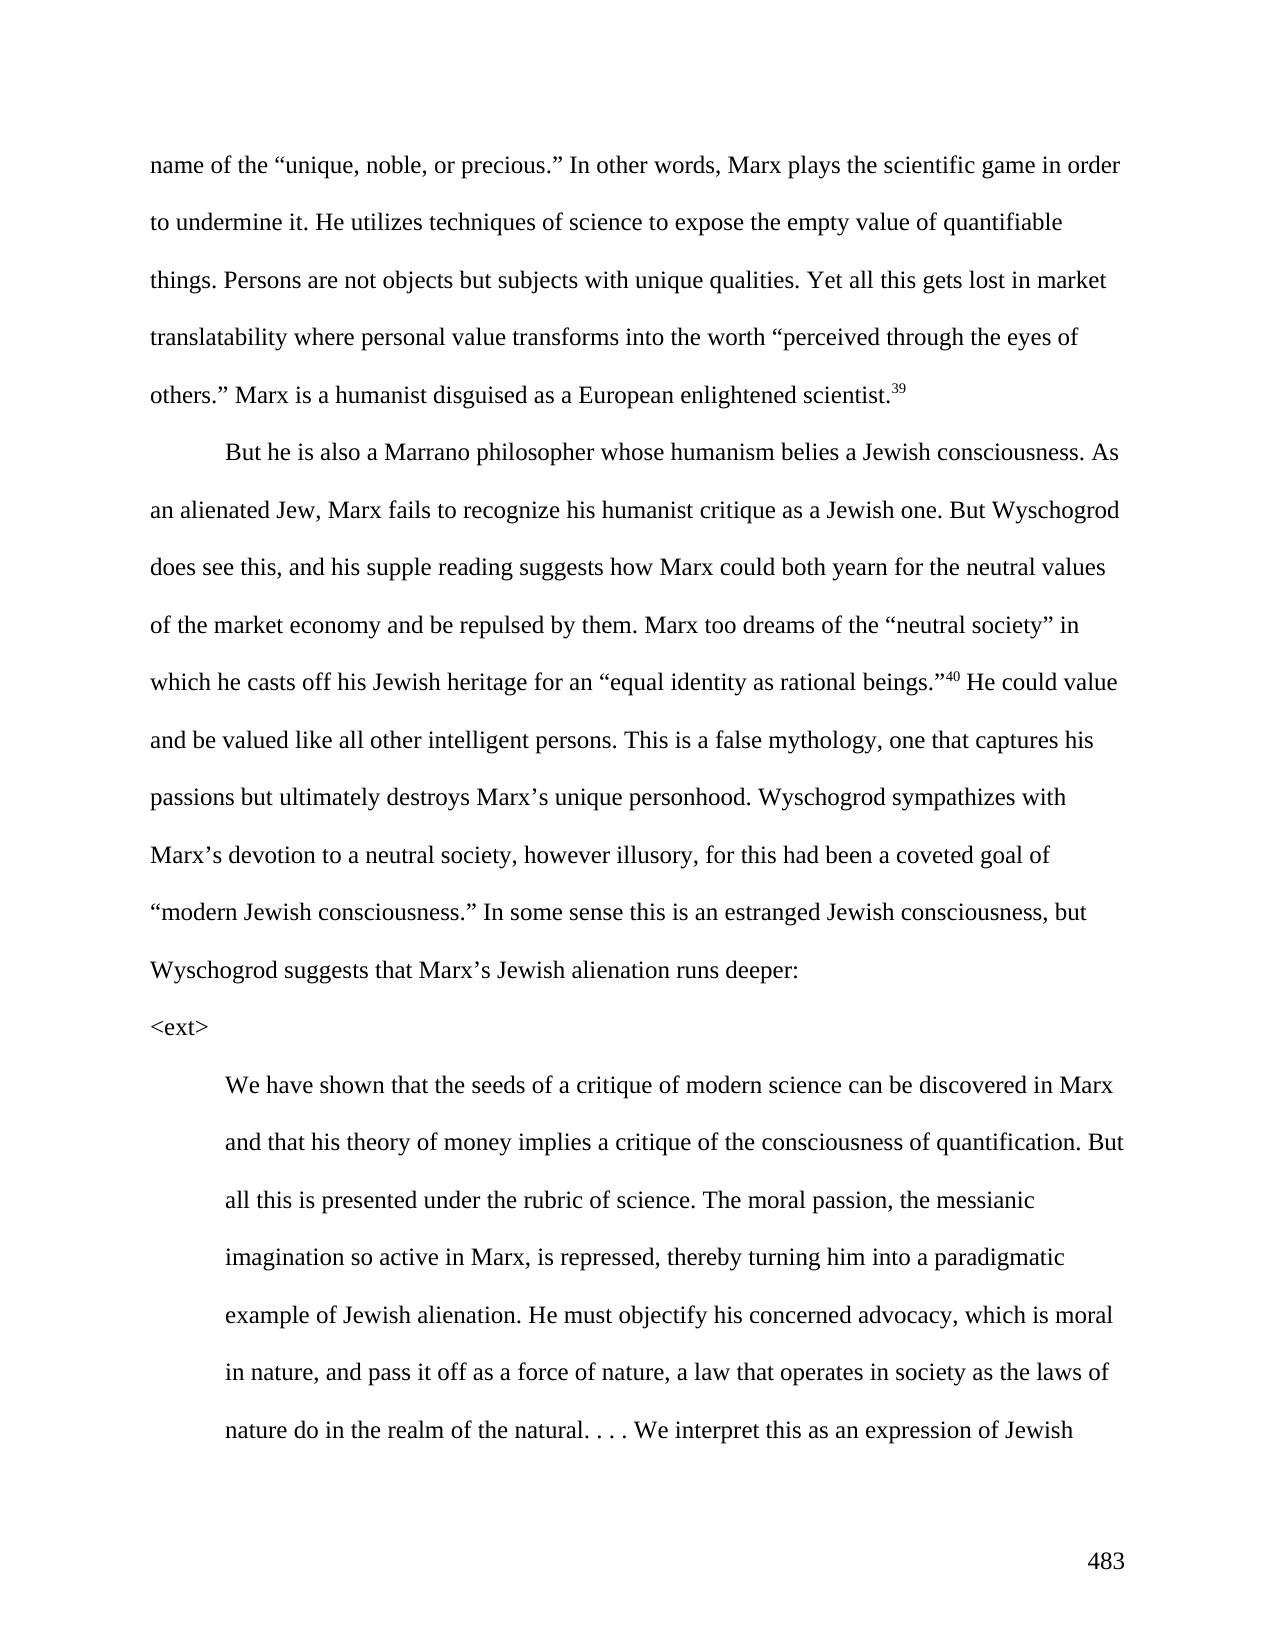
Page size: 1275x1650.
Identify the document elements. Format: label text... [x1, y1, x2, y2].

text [150, 150, 1125, 409]
text But he is also a Marrano philosopher whose humanism belies a Jewish consciousness. As an alienated Jew, Marx fails to recognize his humanist critique as a Jewish one. But Wyschogrod does see this, and his supple reading suggests how Marx could both yearn for the neutral values of the market economy and be repulsed by them. Marx too dreams of the “neutral society” in which he casts off his Jewish heritage for an “equal identity as rational beings.” He could value and be valued like all other intelligent persons. This is a false mythology, one that captures his passions but ultimately destroys Marx’s unique personhood. Wyschogrod sympathizes with Marx’s devotion to a neutral society, however illusory, for this had been a coveted goal of “modern Jewish consciousness.” In some sense this is an estranged Jewish consciousness, but Wyschogrod suggests that Marx’s Jewish alienation runs deeper: [150, 437, 1125, 984]
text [225, 1070, 1125, 1444]
text <ext> [150, 1012, 1125, 1041]
